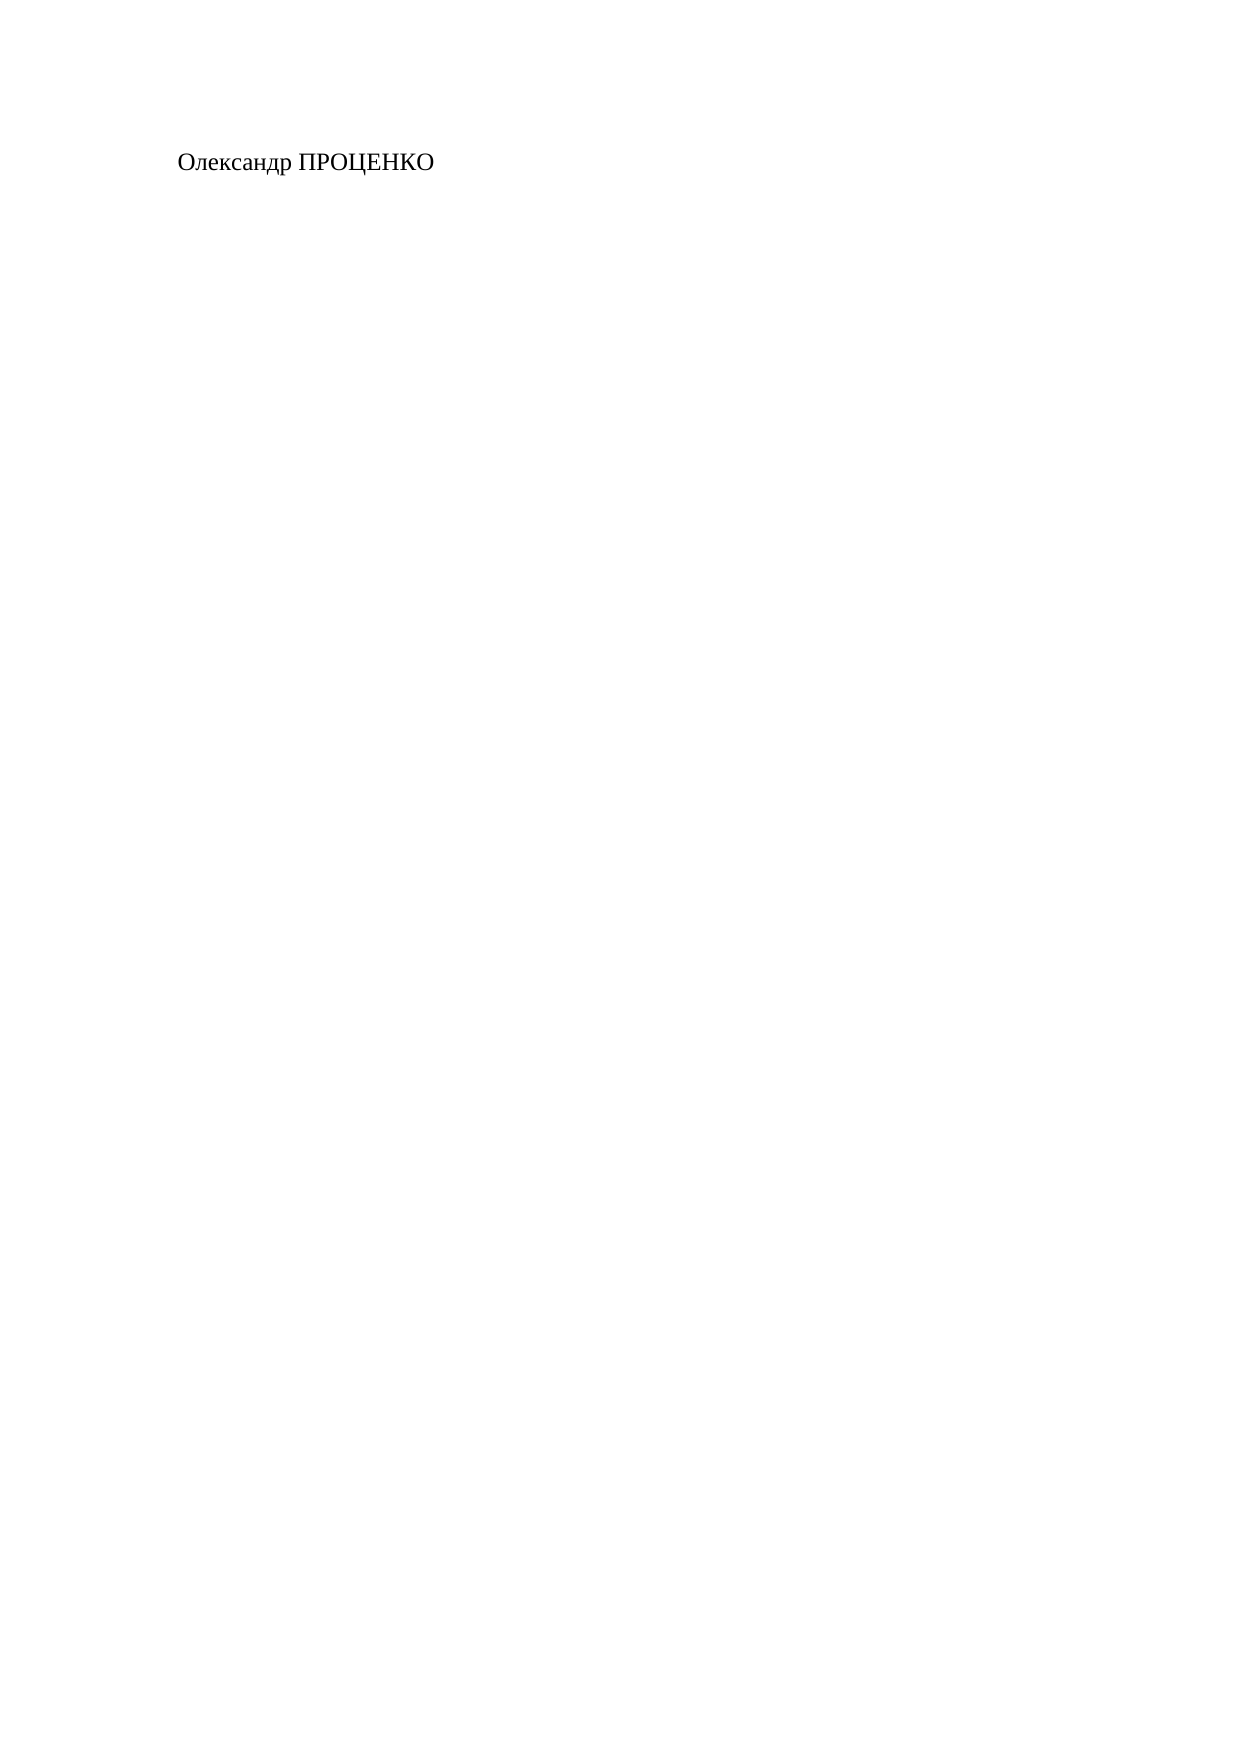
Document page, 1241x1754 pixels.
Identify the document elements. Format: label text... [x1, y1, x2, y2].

text Олександр ПРОЦЕНКО [177, 147, 1181, 176]
